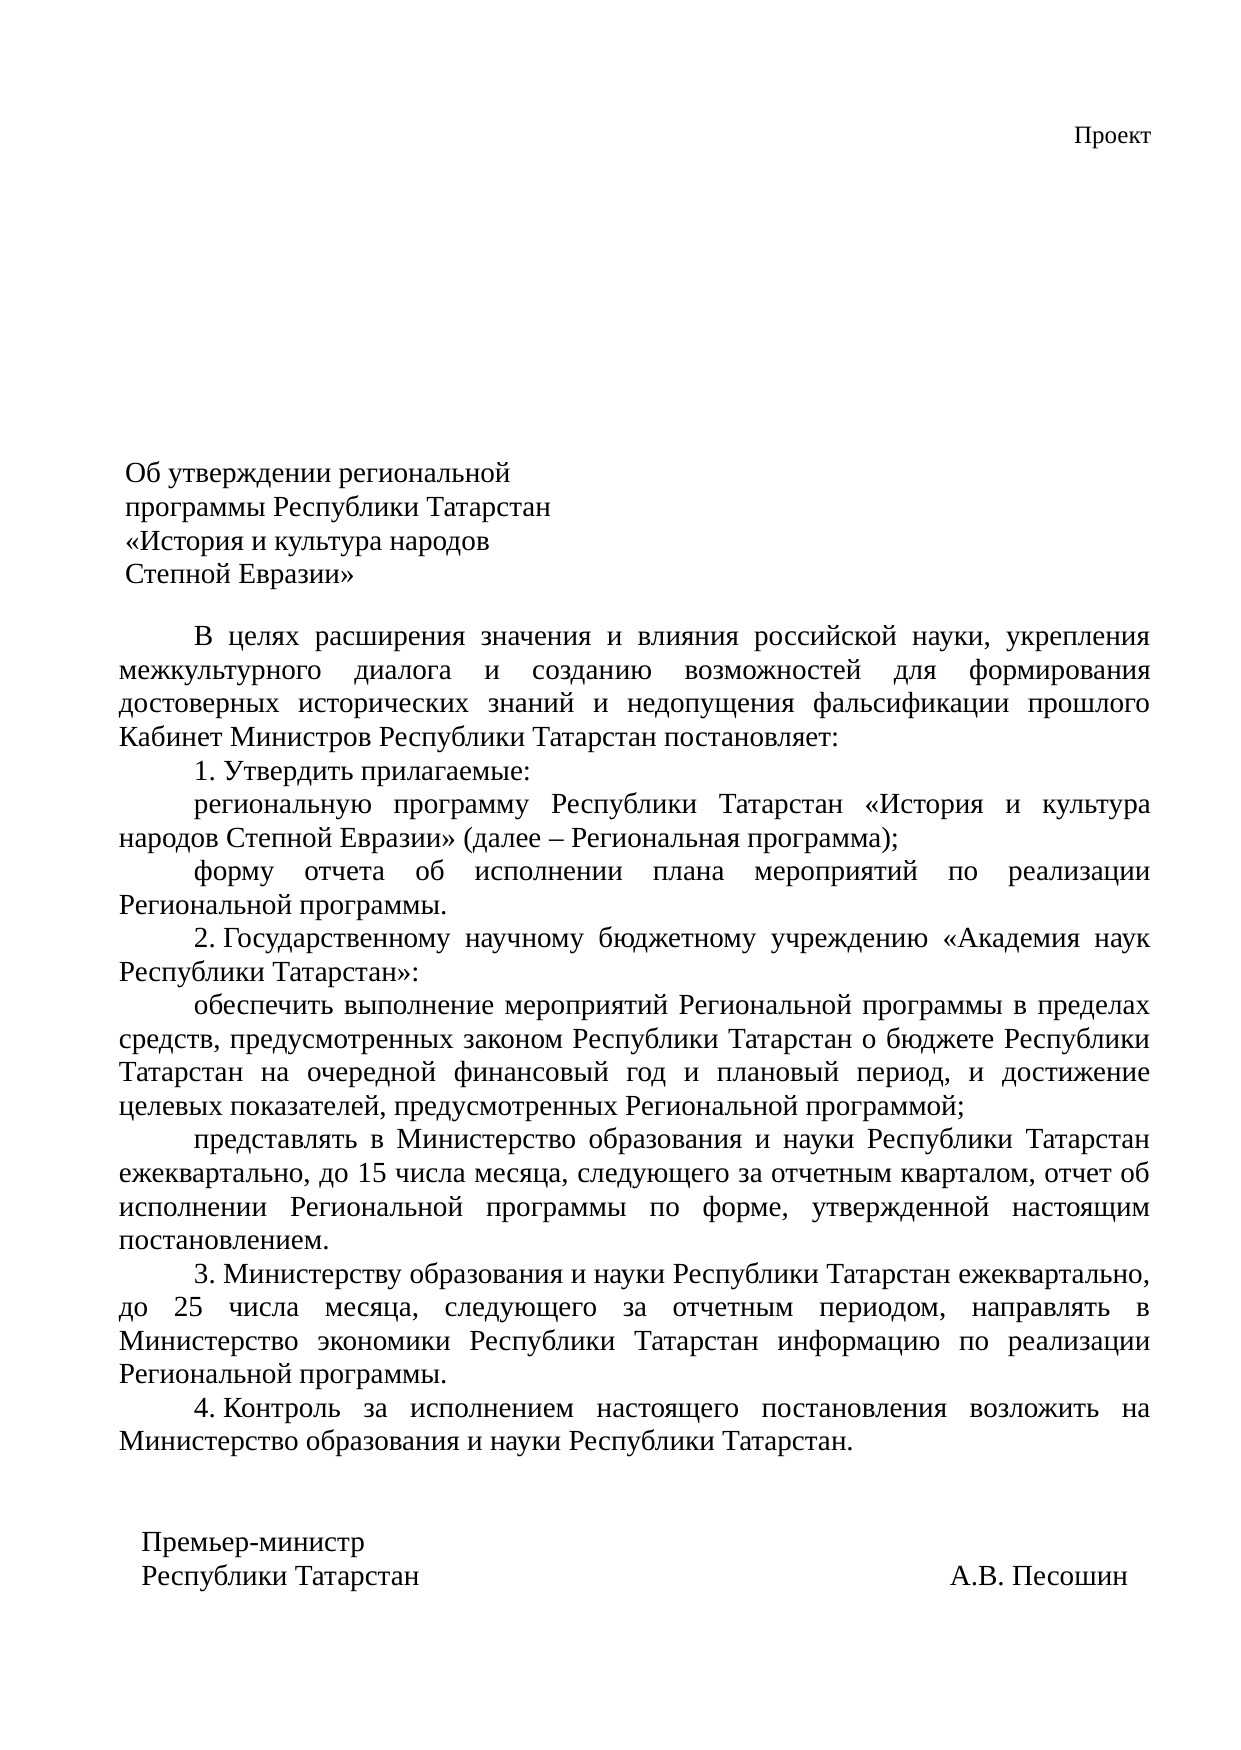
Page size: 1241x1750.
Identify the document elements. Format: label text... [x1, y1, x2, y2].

text Об утверждении региональной [125, 456, 1145, 489]
text программы Республики Татарстан [125, 489, 1145, 523]
text 1. Утвердить прилагаемые: [119, 753, 1151, 786]
text В целях расширения значения и влияния российской науки, укрепления межкультурного диалога и созданию возможностей для формирования достоверных исторических знаний и недопущения фальсификации прошлого Кабинет Министров Республики Татарстан постановляет: [119, 618, 1151, 753]
text 2. Государственному научному бюджетному учреждению «Академия наук Республики Татарстан»: [119, 920, 1151, 987]
text обеспечить выполнение мероприятий Региональной программы в пределах средств, предусмотренных законом Республики Татарстан о бюджете Республики Татарстан на очередной финансовый год и плановый период, и достижение целевых показателей, предусмотренных Региональной программой; [119, 987, 1151, 1122]
text Степной Евразии» [125, 556, 1145, 590]
text «История и культура народов [125, 523, 1145, 556]
table_header Премьер-министр Республики Татарстан [130, 1524, 846, 1591]
text региональную программу Республики Татарстан «История и культура народов Степной Евразии» (далее – Региональная программа); [119, 786, 1151, 853]
table_header А.В. Песошин [846, 1524, 1139, 1591]
text 4. Контроль за исполнением настоящего постановления возложить на Министерство образования и науки Республики Татарстан. [119, 1390, 1151, 1457]
text представлять в Министерство образования и науки Республики Татарстан ежеквартально, до 15 числа месяца, следующего за отчетным кварталом, отчет об исполнении Региональной программы по форме, утвержденной настоящим постановлением. [119, 1122, 1151, 1256]
text форму отчета об исполнении плана мероприятий по реализации Региональной программы. [119, 853, 1151, 920]
text 3. Министерству образования и науки Республики Татарстан ежеквартально, до 25 числа месяца, следующего за отчетным периодом, направлять в Министерство экономики Республики Татарстан информацию по реализации Региональной программы. [119, 1256, 1151, 1390]
text Проект [119, 121, 1151, 149]
